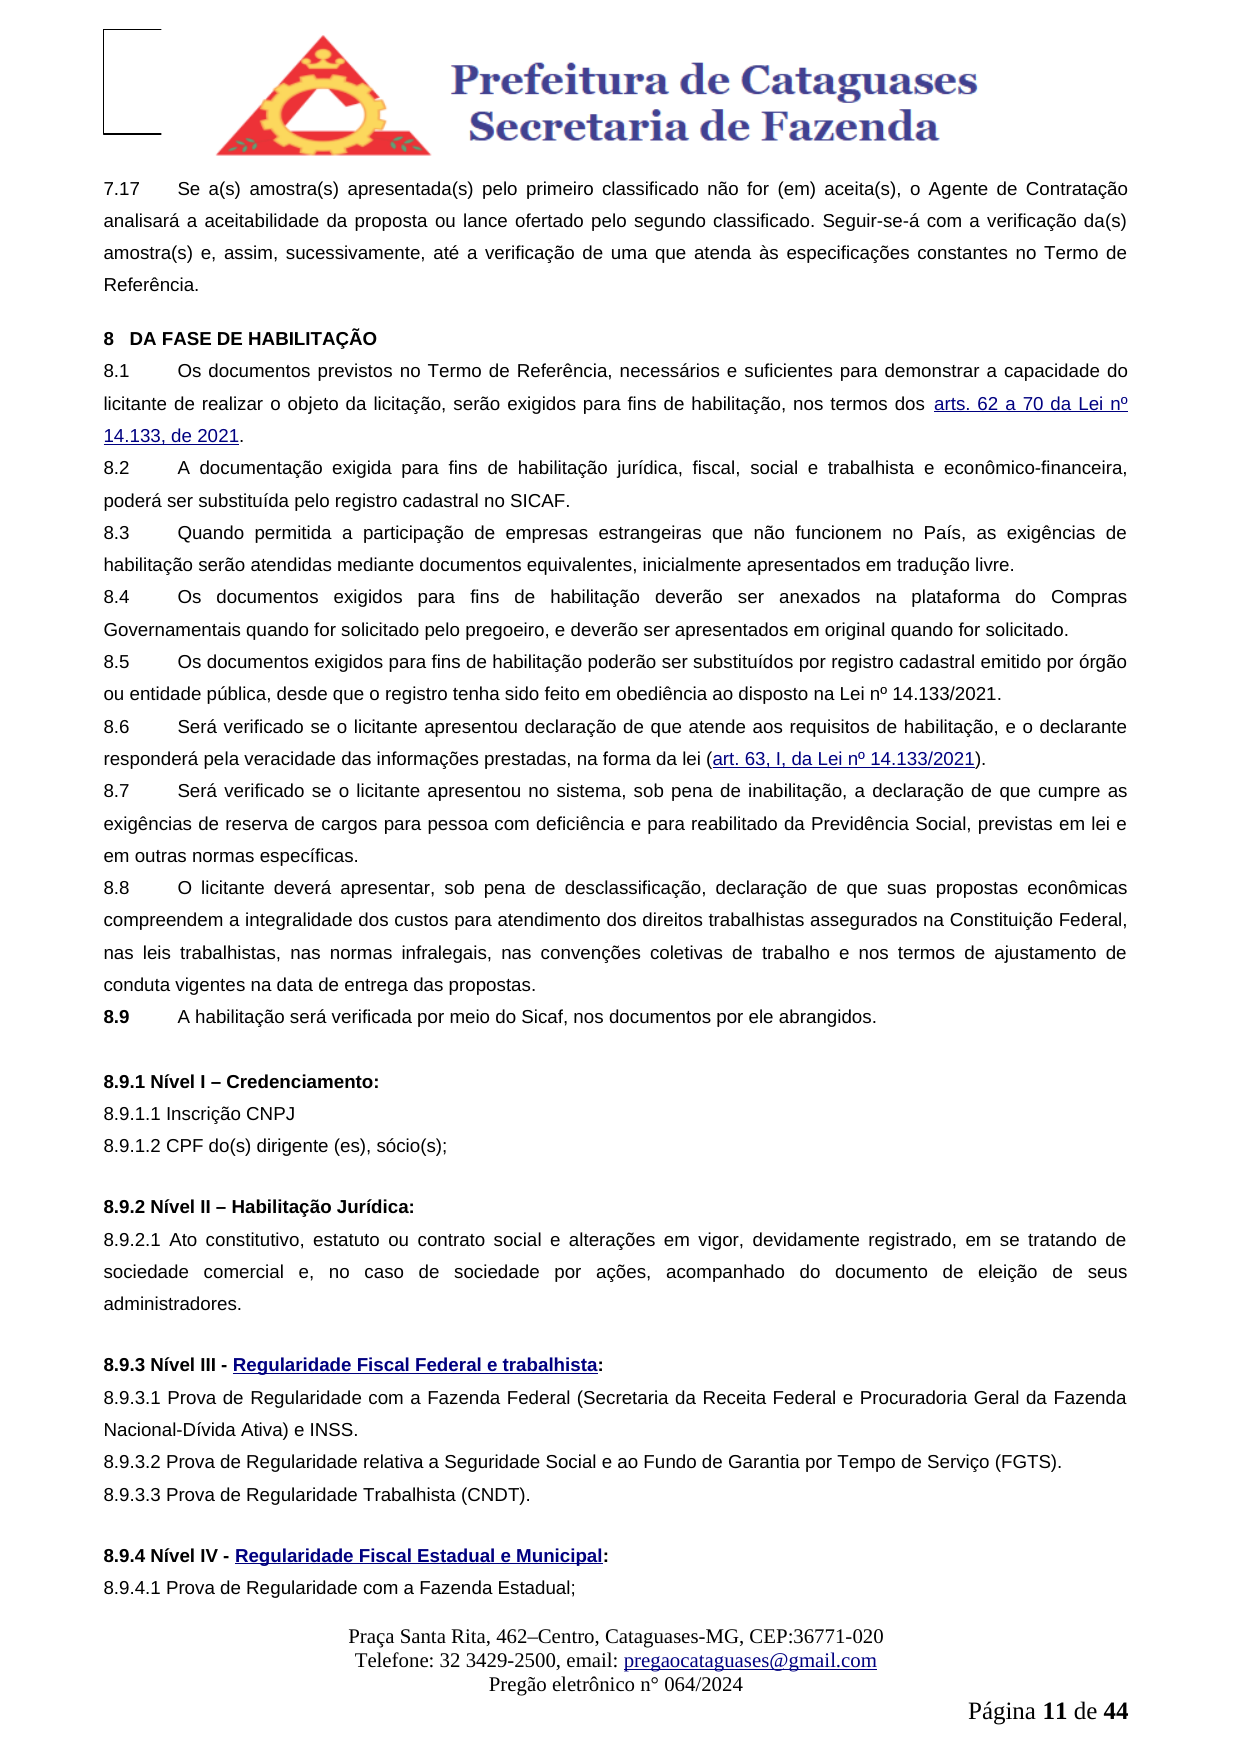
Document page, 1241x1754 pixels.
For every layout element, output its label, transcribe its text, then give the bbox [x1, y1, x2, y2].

list Se a(s) amostra(s) apresentada(s) pelo primeiro classificado não for (em) aceita(s), o Agente de Contratação analisará a aceitabilidade da proposta ou lance ofertado pelo segundo classificado. Seguir-se-á com a verificação da(s) amostra(s) e, assim, sucessivamente, até a verificação de uma que atenda às especificações constantes no Termo de Referência. [103, 177, 1128, 296]
text 8.9.4.1 Prova de Regularidade com a Fazenda Estadual; [103, 1577, 1128, 1598]
text 8.9.2 Nível II – Habilitação Jurídica: [103, 1196, 1128, 1218]
text 8.9.1 Nível I – Credenciamento: [103, 1071, 1128, 1092]
list A documentação exigida para fins de habilitação jurídica, fiscal, social e trabalhista e econômico-ﬁnanceira, poderá ser substituída pelo registro cadastral no SICAF. [103, 457, 1128, 511]
text 8.9.3.1 Prova de Regularidade com a Fazenda Federal (Secretaria da Receita Federal e Procuradoria Geral da Fazenda Nacional-Dívida Ativa) e INSS. [103, 1387, 1128, 1440]
text 8.9.1.2 CPF do(s) dirigente (es), sócio(s); [103, 1135, 1128, 1157]
text 8.9.3 Nível III - Regularidade Fiscal Federal e trabalhista: [103, 1354, 1128, 1376]
list O licitante deverá apresentar, sob pena de desclassificação, declaração de que suas propostas econômicas compreendem a integralidade dos custos para atendimento dos direitos trabalhistas assegurados na Constituição Federal, nas leis trabalhistas, nas normas infralegais, nas convenções coletivas de trabalho e nos termos de ajustamento de conduta vigentes na data de entrega das propostas. [103, 877, 1128, 995]
text 8.9.2.1 Ato constitutivo, estatuto ou contrato social e alterações em vigor, devidamente registrado, em se tratando de sociedade comercial e, no caso de sociedade por ações, acompanhado do documento de eleição de seus administradores. [103, 1229, 1128, 1315]
list Os documentos previstos no Termo de Referência, necessários e suficientes para demonstrar a capacidade do licitante de realizar o objeto da licitação, serão exigidos para fins de habilitação, nos termos dos arts. 62 a 70 da Lei nº 14.133, de 2021. [103, 360, 1128, 446]
text 8.9.1.1 Inscrição CNPJ [103, 1103, 1128, 1124]
text 8.9.4 Nível IV - Regularidade Fiscal Estadual e Municipal: [103, 1544, 1128, 1566]
list 8 DA FASE DE HABILITAÇÃO [103, 328, 1128, 349]
list Será verificado se o licitante apresentou no sistema, sob pena de inabilitação, a declaração de que cumpre as exigências de reserva de cargos para pessoa com deficiência e para reabilitado da Previdência Social, previstas em lei e em outras normas específicas. [103, 780, 1128, 866]
list A habilitação será verificada por meio do Sicaf, nos documentos por ele abrangidos. [103, 1006, 1128, 1028]
picture [161, 29, 1071, 177]
list Quando permitida a participação de empresas estrangeiras que não funcionem no País, as exigências de habilitação serão atendidas mediante documentos equivalentes, inicialmente apresentados em tradução livre. [103, 522, 1128, 576]
list Os documentos exigidos para fins de habilitação poderão ser substituídos por registro cadastral emitido por órgão ou entidade pública, desde que o registro tenha sido feito em obediência ao disposto na Lei nº 14.133/2021. [103, 651, 1128, 705]
list Os documentos exigidos para fins de habilitação deverão ser anexados na plataforma do Compras Governamentais quando for solicitado pelo pregoeiro, e deverão ser apresentados em original quando for solicitado. [103, 586, 1128, 640]
text 8.9.3.2 Prova de Regularidade relativa a Seguridade Social e ao Fundo de Garantia por Tempo de Serviço (FGTS). [103, 1451, 1128, 1473]
text 8.9.3.3 Prova de Regularidade Trabalhista (CNDT). [103, 1483, 1128, 1505]
list Será verificado se o licitante apresentou declaração de que atende aos requisitos de habilitação, e o declarante responderá pela veracidade das informações prestadas, na forma da lei (art. 63, I, da Lei nº 14.133/2021). [103, 716, 1128, 769]
